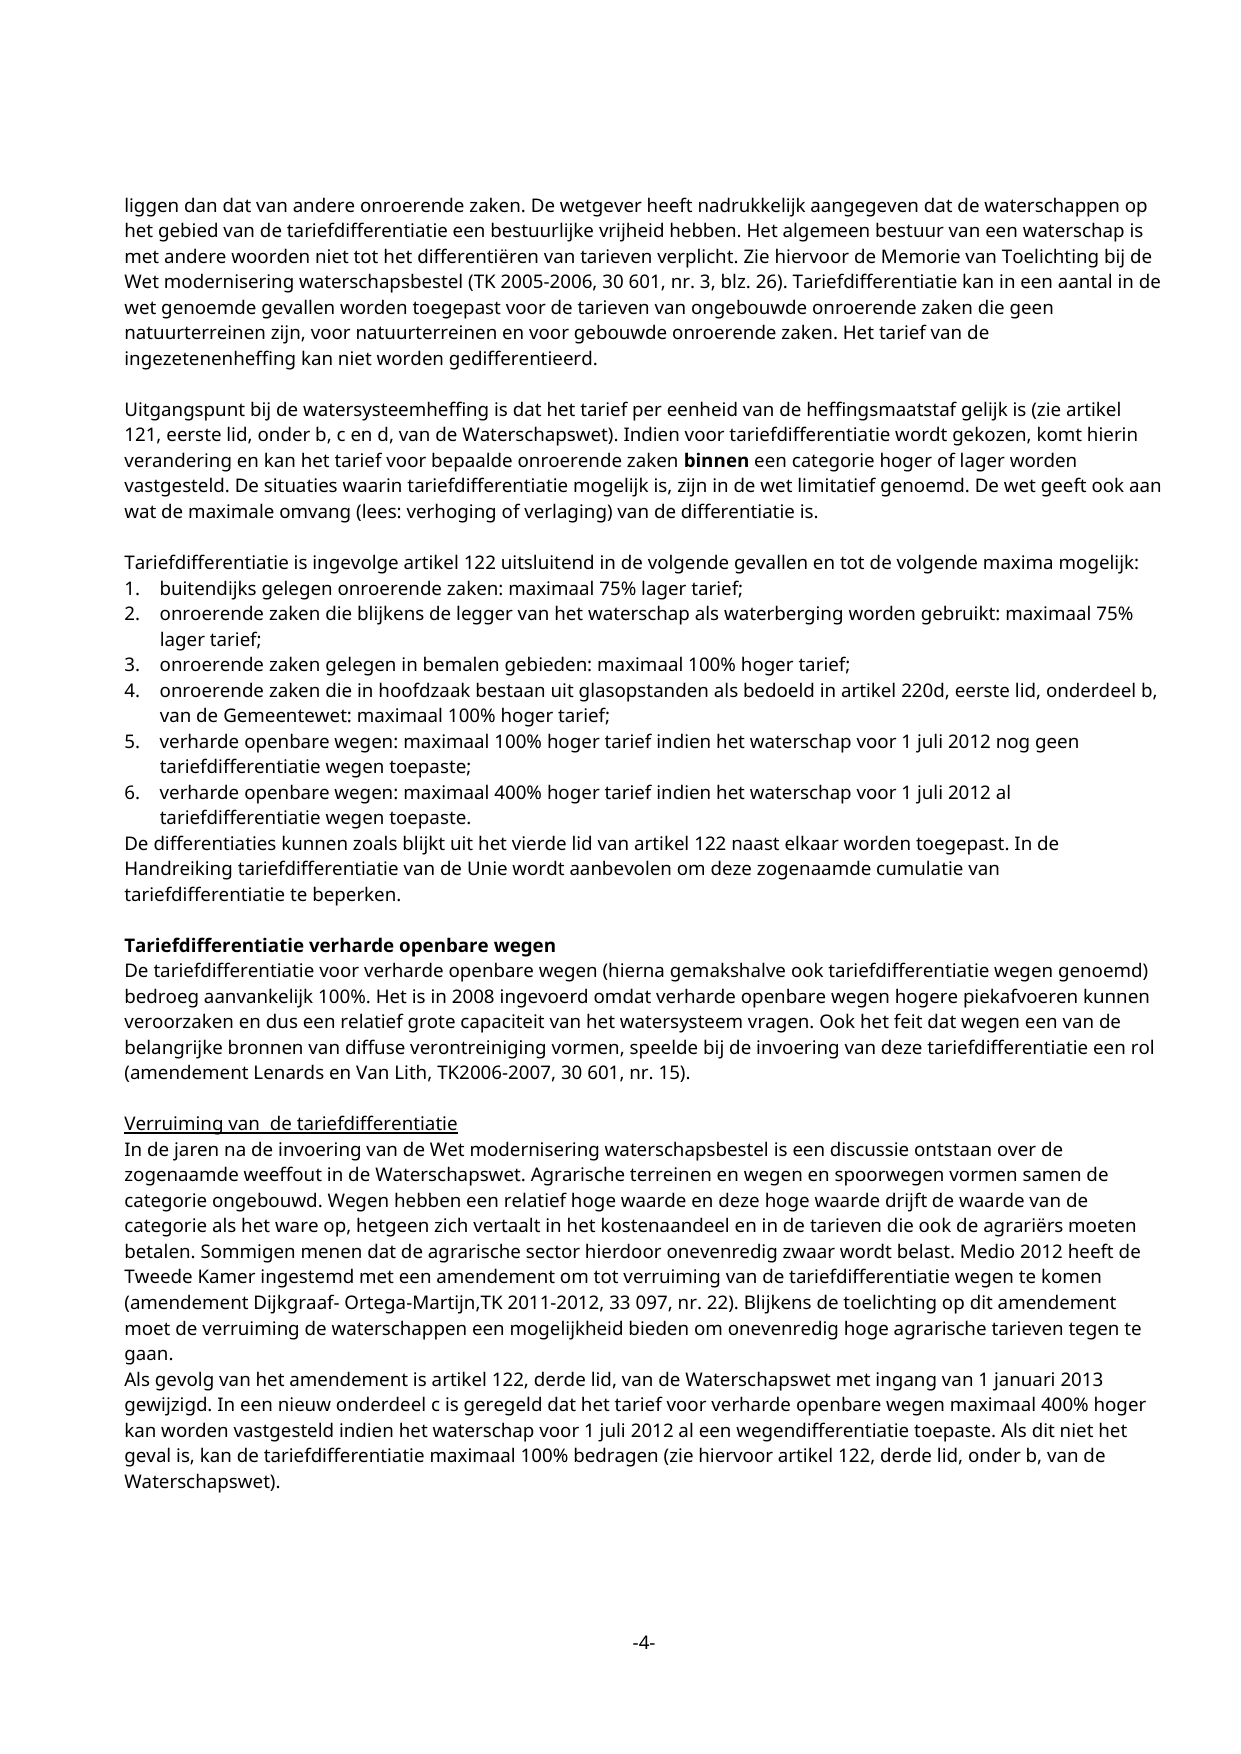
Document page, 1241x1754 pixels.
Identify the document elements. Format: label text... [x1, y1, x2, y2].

text Als gevolg van het amendement is artikel 122, derde lid, van de Waterschapswet met ingang van 1 januari 2013 gewijzigd. In een nieuw onderdeel c is geregeld dat het tarief voor verharde openbare wegen maximaal 400% hoger kan worden vastgesteld indien het waterschap voor 1 juli 2012 al een wegendifferentiatie toepaste. Als dit niet het geval is, kan de tariefdifferentiatie maximaal 100% bedragen (zie hiervoor artikel 122, derde lid, onder b, van de Waterschapswet). [124, 1366, 1163, 1493]
text Tariefdifferentiatie is ingevolge artikel 122 uitsluitend in de volgende gevallen en tot de volgende maxima mogelijk: [124, 549, 1163, 575]
text Tariefdifferentiatie verharde openbare wegen [124, 932, 1163, 958]
text De differentiaties kunnen zoals blijkt uit het vierde lid van artikel 122 naast elkaar worden toegepast. In de Handreiking tariefdifferentiatie van de Unie wordt aanbevolen om deze zogenaamde cumulatie van tariefdifferentiatie te beperken. [124, 830, 1163, 907]
text Verruiming van de tariefdifferentiatie [124, 1111, 1163, 1136]
text 5. verharde openbare wegen: maximaal 100% hoger tarief indien het waterschap voor 1 juli 2012 nog geen tariefdifferentiatie wegen toepaste; [124, 728, 1163, 779]
text In de jaren na de invoering van de Wet modernisering waterschapsbestel is een discussie ontstaan over de zogenaamde weeffout in de Waterschapswet. Agrarische terreinen en wegen en spoorwegen vormen samen de categorie ongebouwd. Wegen hebben een relatief hoge waarde en deze hoge waarde drijft de waarde van de categorie als het ware op, hetgeen zich vertaalt in het kostenaandeel en in de tarieven die ook de agrariërs moeten betalen. Sommigen menen dat de agrarische sector hierdoor onevenredig zwaar wordt belast. Medio 2012 heeft de Tweede Kamer ingestemd met een amendement om tot verruiming van de tariefdifferentiatie wegen te komen (amendement Dijkgraaf- Ortega-Martijn,TK 2011-2012, 33 097, nr. 22). Blijkens de toelichting op dit amendement moet de verruiming de waterschappen een mogelijkheid bieden om onevenredig hoge agrarische tarieven tegen te gaan. [124, 1136, 1163, 1366]
text 6. verharde openbare wegen: maximaal 400% hoger tarief indien het waterschap voor 1 juli 2012 al tariefdifferentiatie wegen toepaste. [124, 779, 1163, 830]
text 3. onroerende zaken gelegen in bemalen gebieden: maximaal 100% hoger tarief; [124, 651, 1163, 677]
text 4. onroerende zaken die in hoofdzaak bestaan uit glasopstanden als bedoeld in artikel 220d, eerste lid, onderdeel b, van de Gemeentewet: maximaal 100% hoger tarief; [124, 677, 1163, 728]
text De tariefdifferentiatie voor verharde openbare wegen (hierna gemakshalve ook tariefdifferentiatie wegen genoemd) bedroeg aanvankelijk 100%. Het is in 2008 ingevoerd omdat verharde openbare wegen hogere piekafvoeren kunnen veroorzaken en dus een relatief grote capaciteit van het watersysteem vragen. Ook het feit dat wegen een van de belangrijke bronnen van diffuse verontreiniging vormen, speelde bij de invoering van deze tariefdifferentiatie een rol (amendement Lenards en Van Lith, TK2006-2007, 30 601, nr. 15). [124, 958, 1163, 1085]
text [124, 192, 1163, 371]
text 1. buitendijks gelegen onroerende zaken: maximaal 75% lager tarief; [124, 575, 1163, 600]
text Uitgangspunt bij de watersysteemheffing is dat het tarief per eenheid van de heffingsmaatstaf gelijk is (zie artikel 121, eerste lid, onder b, c en d, van de Waterschapswet). Indien voor tariefdifferentiatie wordt gekozen, komt hierin verandering en kan het tarief voor bepaalde onroerende zaken binnen een categorie hoger of lager worden vastgesteld. De situaties waarin tariefdifferentiatie mogelijk is, zijn in de wet limitatief genoemd. De wet geeft ook aan wat de maximale omvang (lees: verhoging of verlaging) van de differentiatie is. [124, 396, 1163, 524]
text 2. onroerende zaken die blijkens de legger van het waterschap als waterberging worden gebruikt: maximaal 75% lager tarief; [124, 600, 1163, 651]
